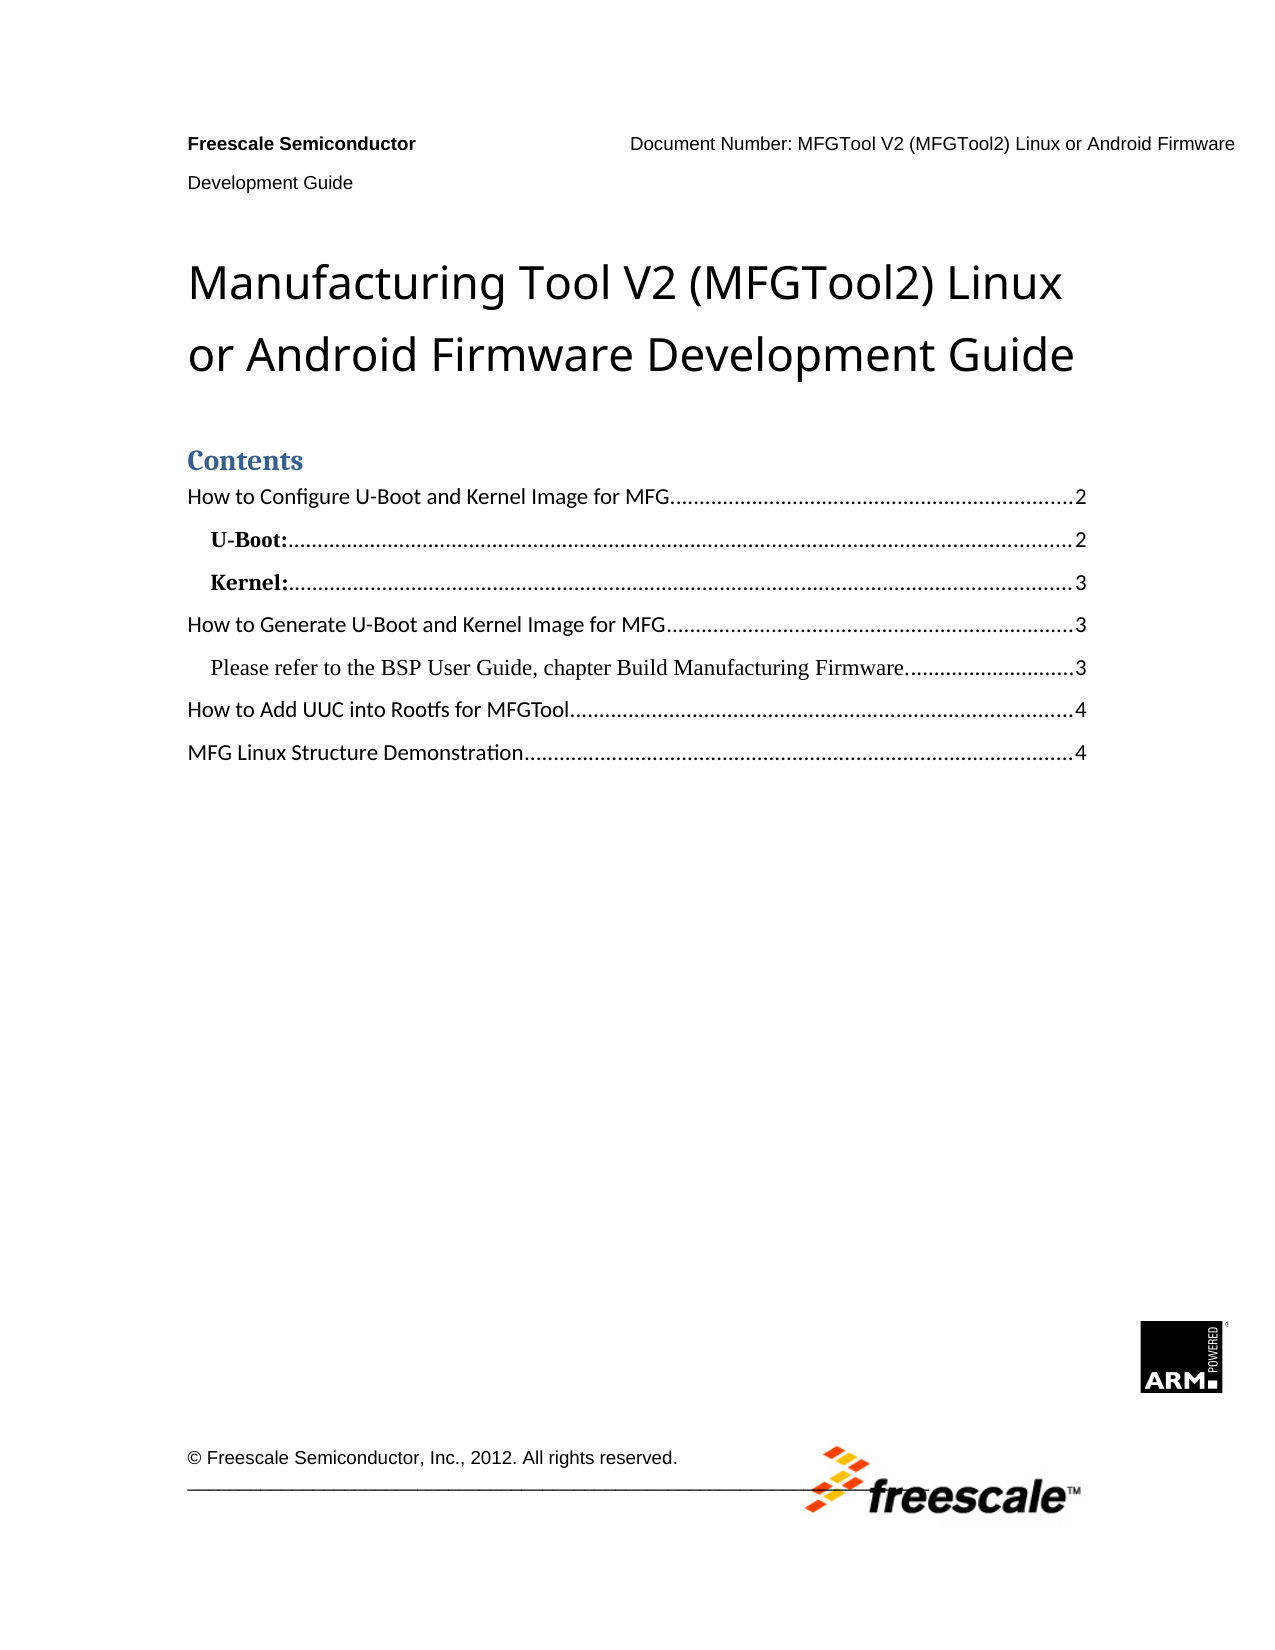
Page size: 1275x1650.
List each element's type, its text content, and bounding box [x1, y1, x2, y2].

text Manufacturing Tool V2 (MFGTool2) Linux or Android Firmware Development Guide [187, 251, 1087, 384]
picture [790, 1431, 1088, 1528]
